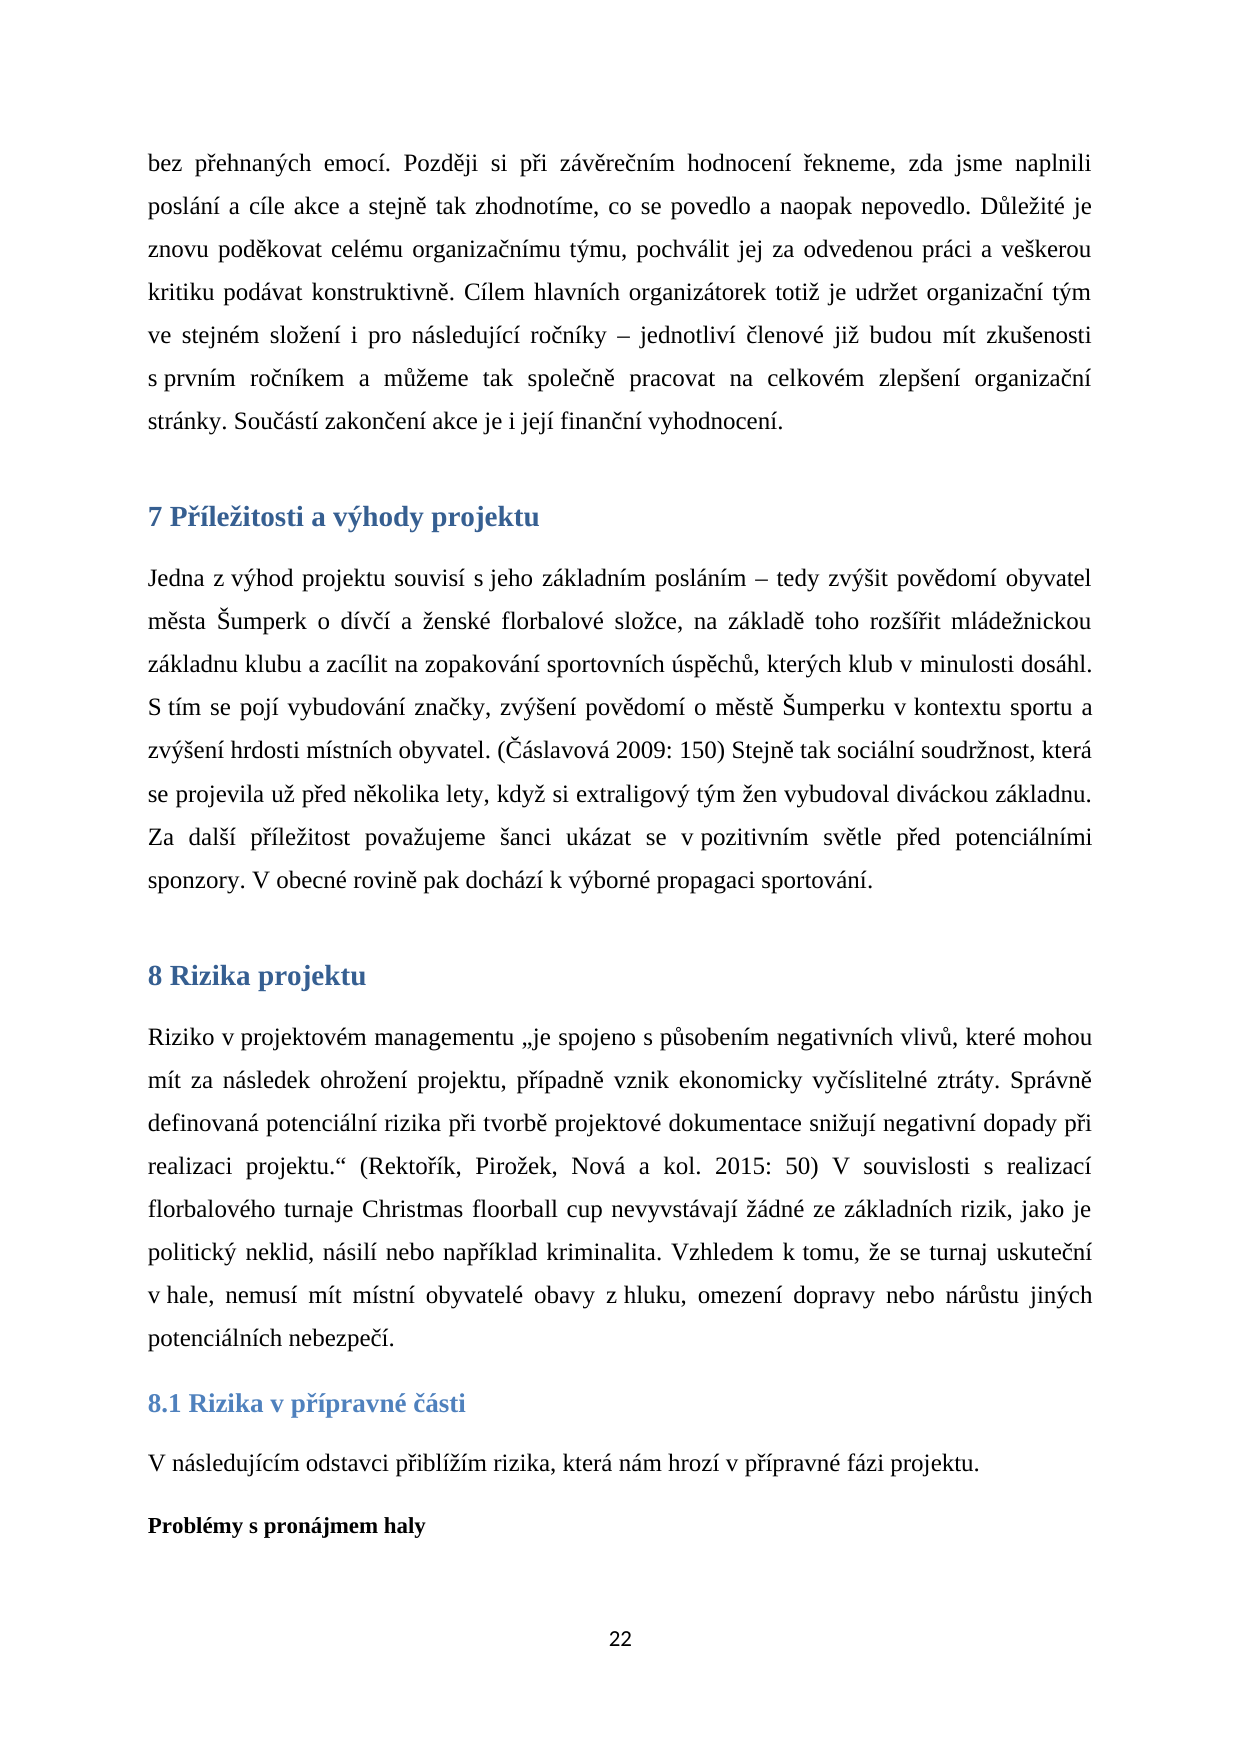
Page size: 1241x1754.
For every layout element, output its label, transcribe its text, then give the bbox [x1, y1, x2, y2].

text Problémy s pronájmem haly [148, 1512, 1093, 1538]
subtitle 8.1 Rizika v přípravné části [148, 1387, 1093, 1418]
subtitle 8 Rizika projektu [148, 958, 1093, 992]
subtitle 7 Příležitosti a výhody projektu [148, 499, 1093, 533]
text Riziko v projektovém managementu „je spojeno s působením negativních vlivů, které mohou mít za následek ohrožení projektu, případně vznik ekonomicky vyčíslitelné ztráty. Správně definovaná potenciální rizika při tvorbě projektové dokumentace snižují negativní dopady při realizaci projektu.“ (Rektořík, Pirožek, Nová a kol. 2015: 50) V souvislosti s realizací florbalového turnaje Christmas floorball cup nevyvstávají žádné ze základních rizik, jako je politický neklid, násilí nebo například kriminalita. Vzhledem k tomu, že se turnaj uskuteční v hale, nemusí mít místní obyvatelé obavy z hluku, omezení dopravy nebo nárůstu jiných potenciálních nebezpečí. [148, 1022, 1093, 1352]
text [148, 148, 1093, 435]
text V následujícím odstavci přiblížím rizika, která nám hrozí v přípravné fázi projektu. [148, 1448, 1093, 1477]
text Jedna z výhod projektu souvisí s jeho základním posláním – tedy zvýšit povědomí obyvatel města Šumperk o dívčí a ženské florbalové složce, na základě toho rozšířit mládežnickou základnu klubu a zacílit na zopakování sportovních úspěchů, kterých klub v minulosti dosáhl. S tím se pojí vybudování značky, zvýšení povědomí o městě Šumperku v kontextu sportu a zvýšení hrdosti místních obyvatel. (Čáslavová 2009: 150) Stejně tak sociální soudržnost, která se projevila už před několika lety, když si extraligový tým žen vybudoval diváckou základnu. Za další příležitost považujeme šanci ukázat se v pozitivním světle před potenciálními sponzory. V obecné rovině pak dochází k výborné propagaci sportování. [148, 563, 1093, 894]
